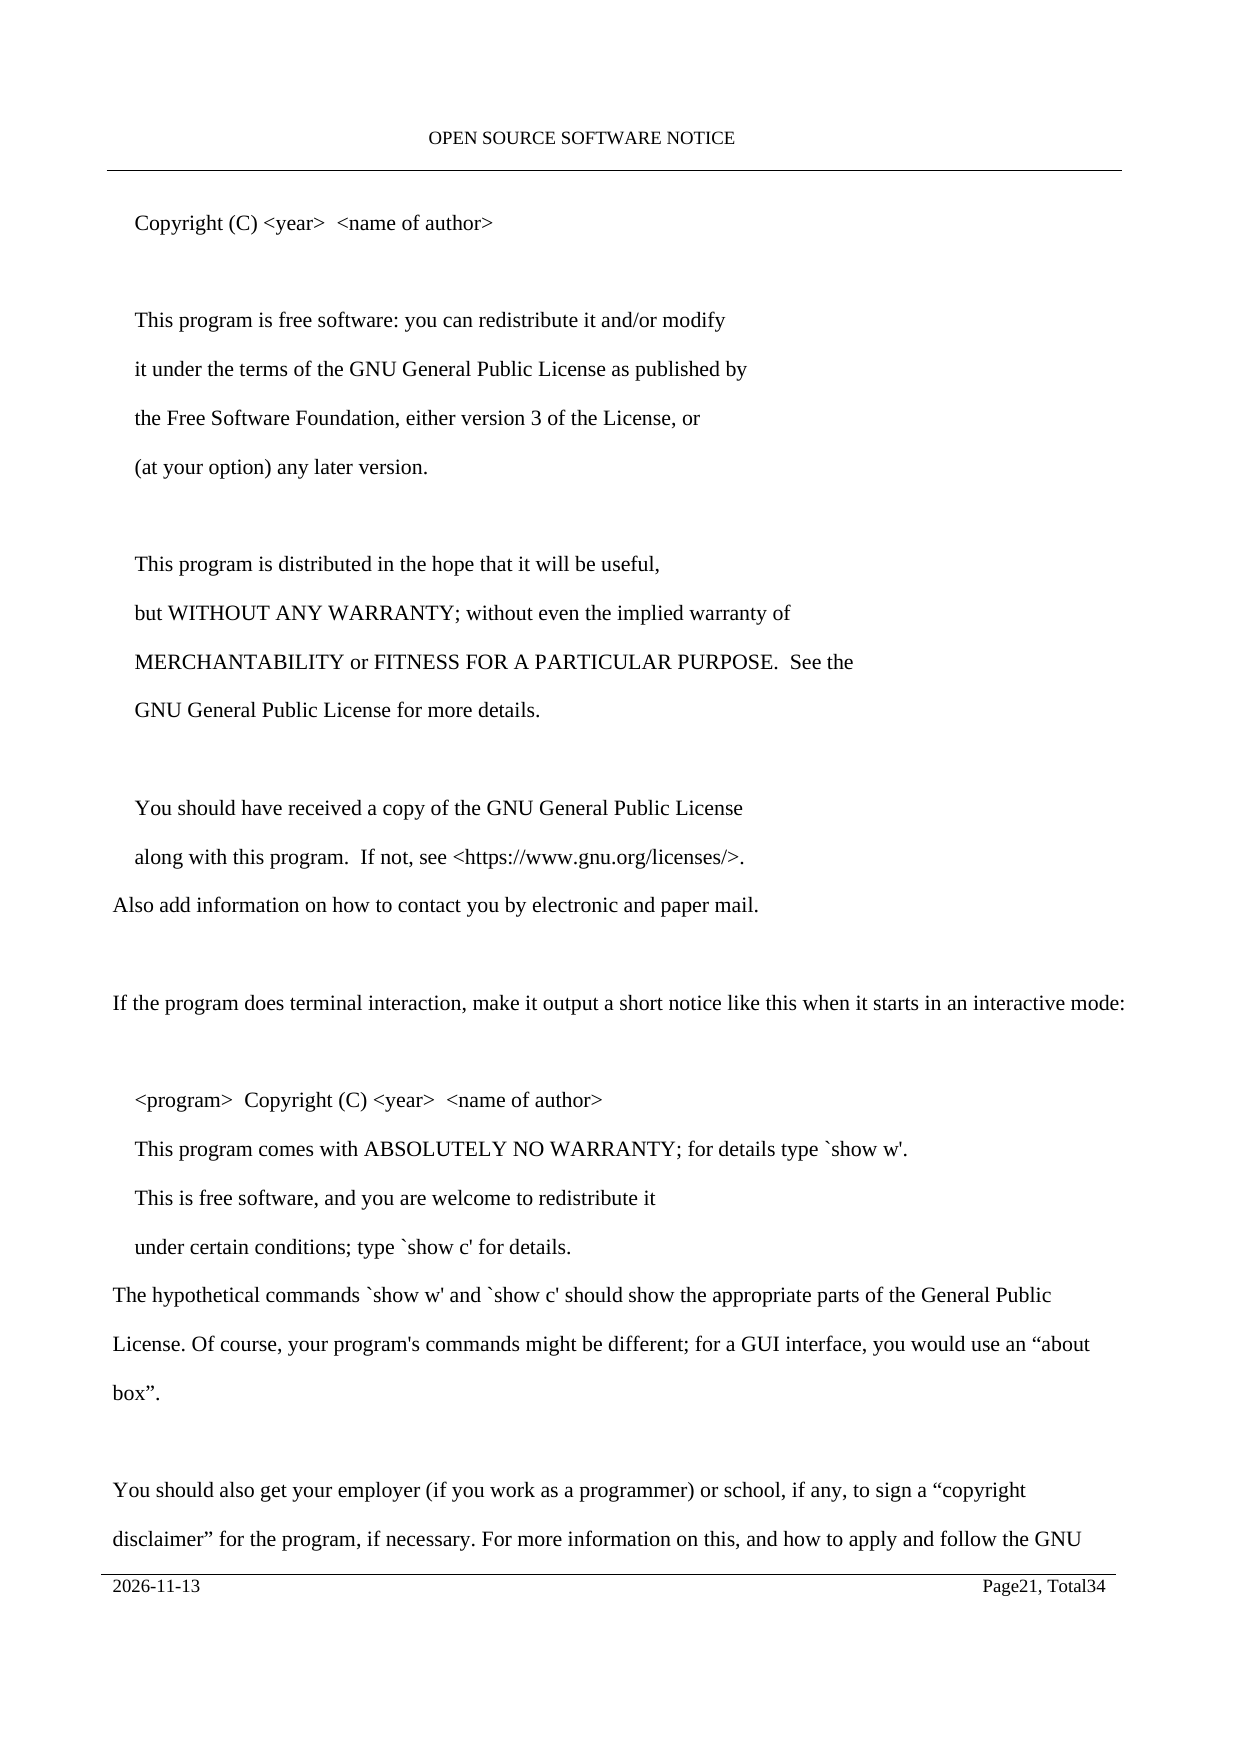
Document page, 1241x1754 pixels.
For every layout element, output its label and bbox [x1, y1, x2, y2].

text [112, 206, 1128, 1555]
